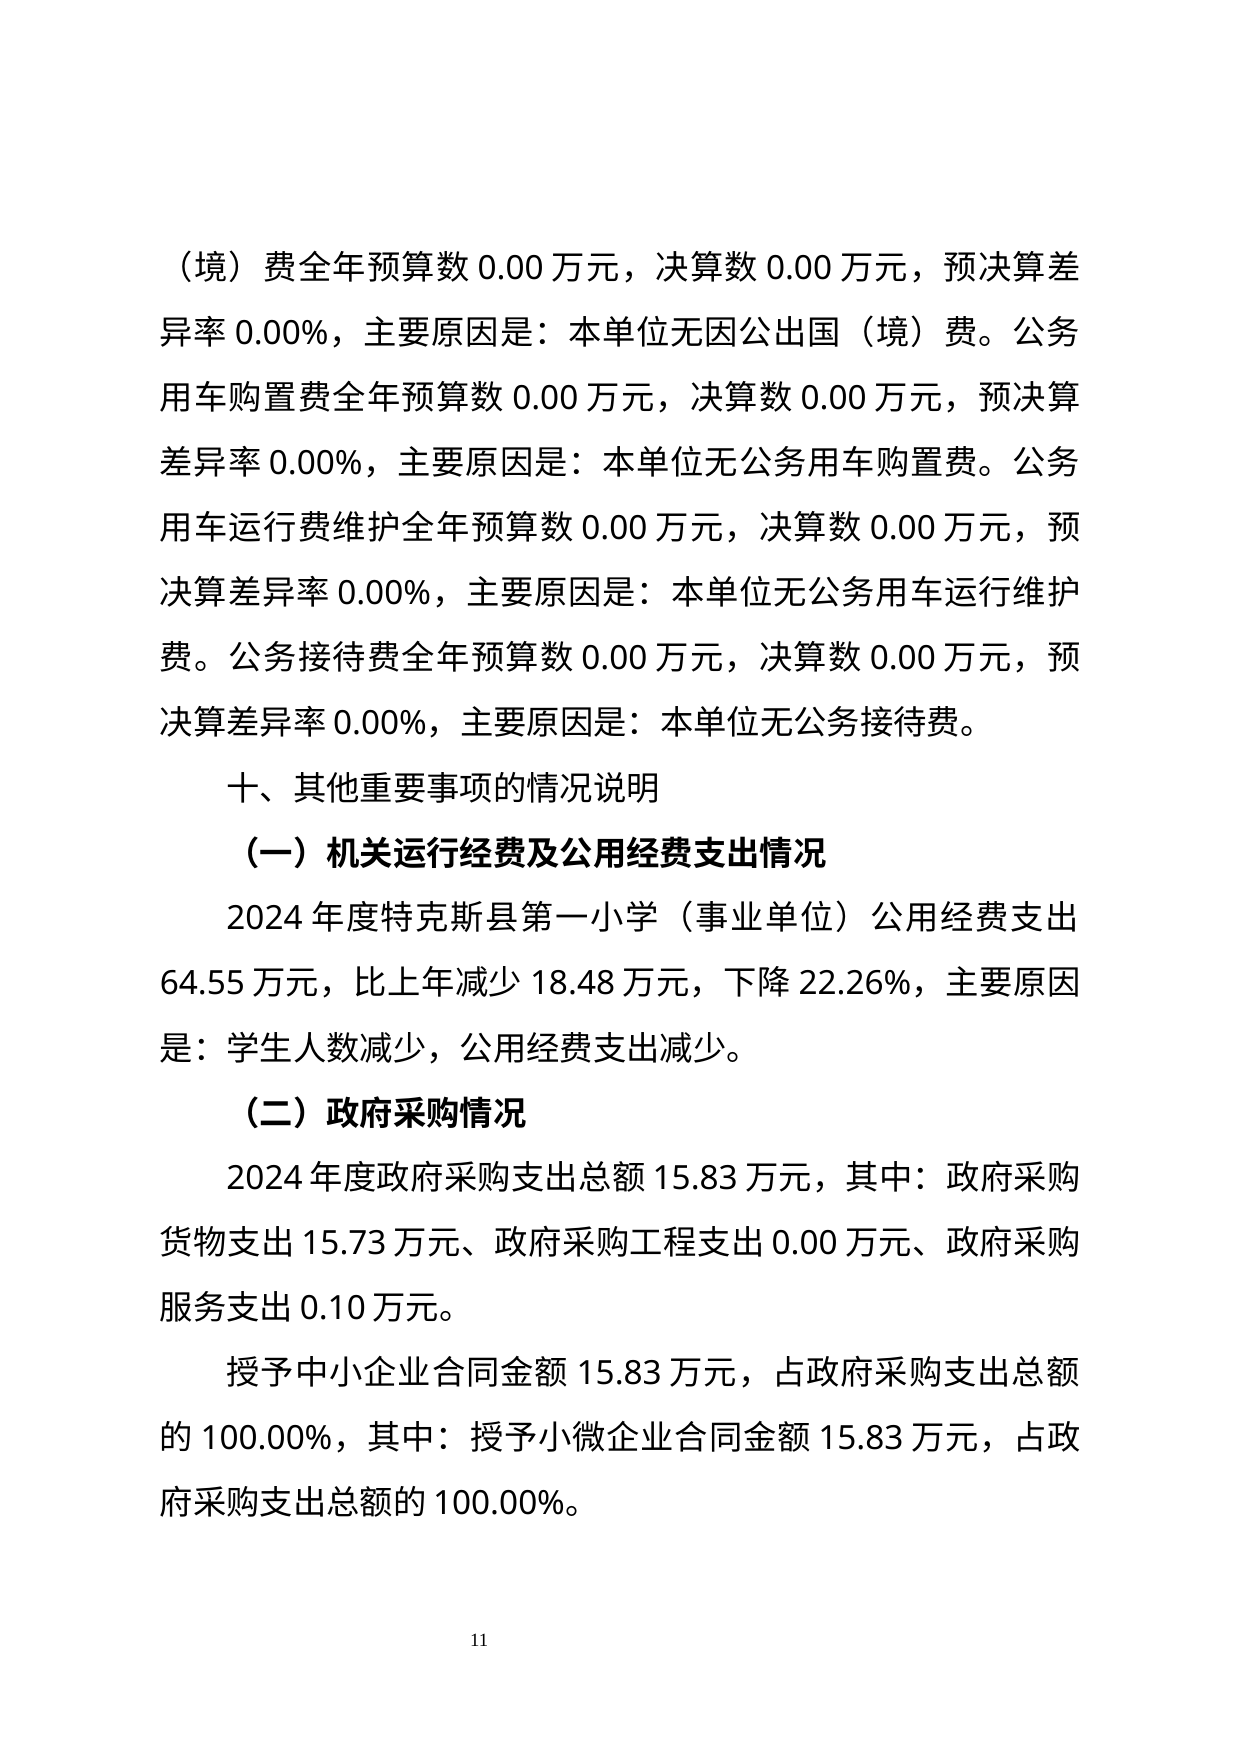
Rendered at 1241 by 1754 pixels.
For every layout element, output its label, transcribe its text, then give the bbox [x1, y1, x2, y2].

text （二）政府采购情况 [159, 1078, 1081, 1143]
text 2024年度特克斯县第一小学（事业单位）公用经费支出64.55万元，比上年减少18.48万元，下降22.26%，主要原因是：学生人数减少，公用经费支出减少。 [159, 883, 1081, 1078]
text 授予中小企业合同金额15.83万元，占政府采购支出总额的100.00%，其中：授予小微企业合同金额15.83万元，占政府采购支出总额的100.00%。 [159, 1338, 1081, 1533]
text 2024年度政府采购支出总额15.83万元，其中：政府采购货物支出15.73万元、政府采购工程支出0.00万元、政府采购服务支出0.10万元。 [159, 1143, 1081, 1338]
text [159, 233, 1081, 753]
text （一）机关运行经费及公用经费支出情况 [159, 818, 1081, 883]
text 十、其他重要事项的情况说明 [159, 753, 1081, 818]
